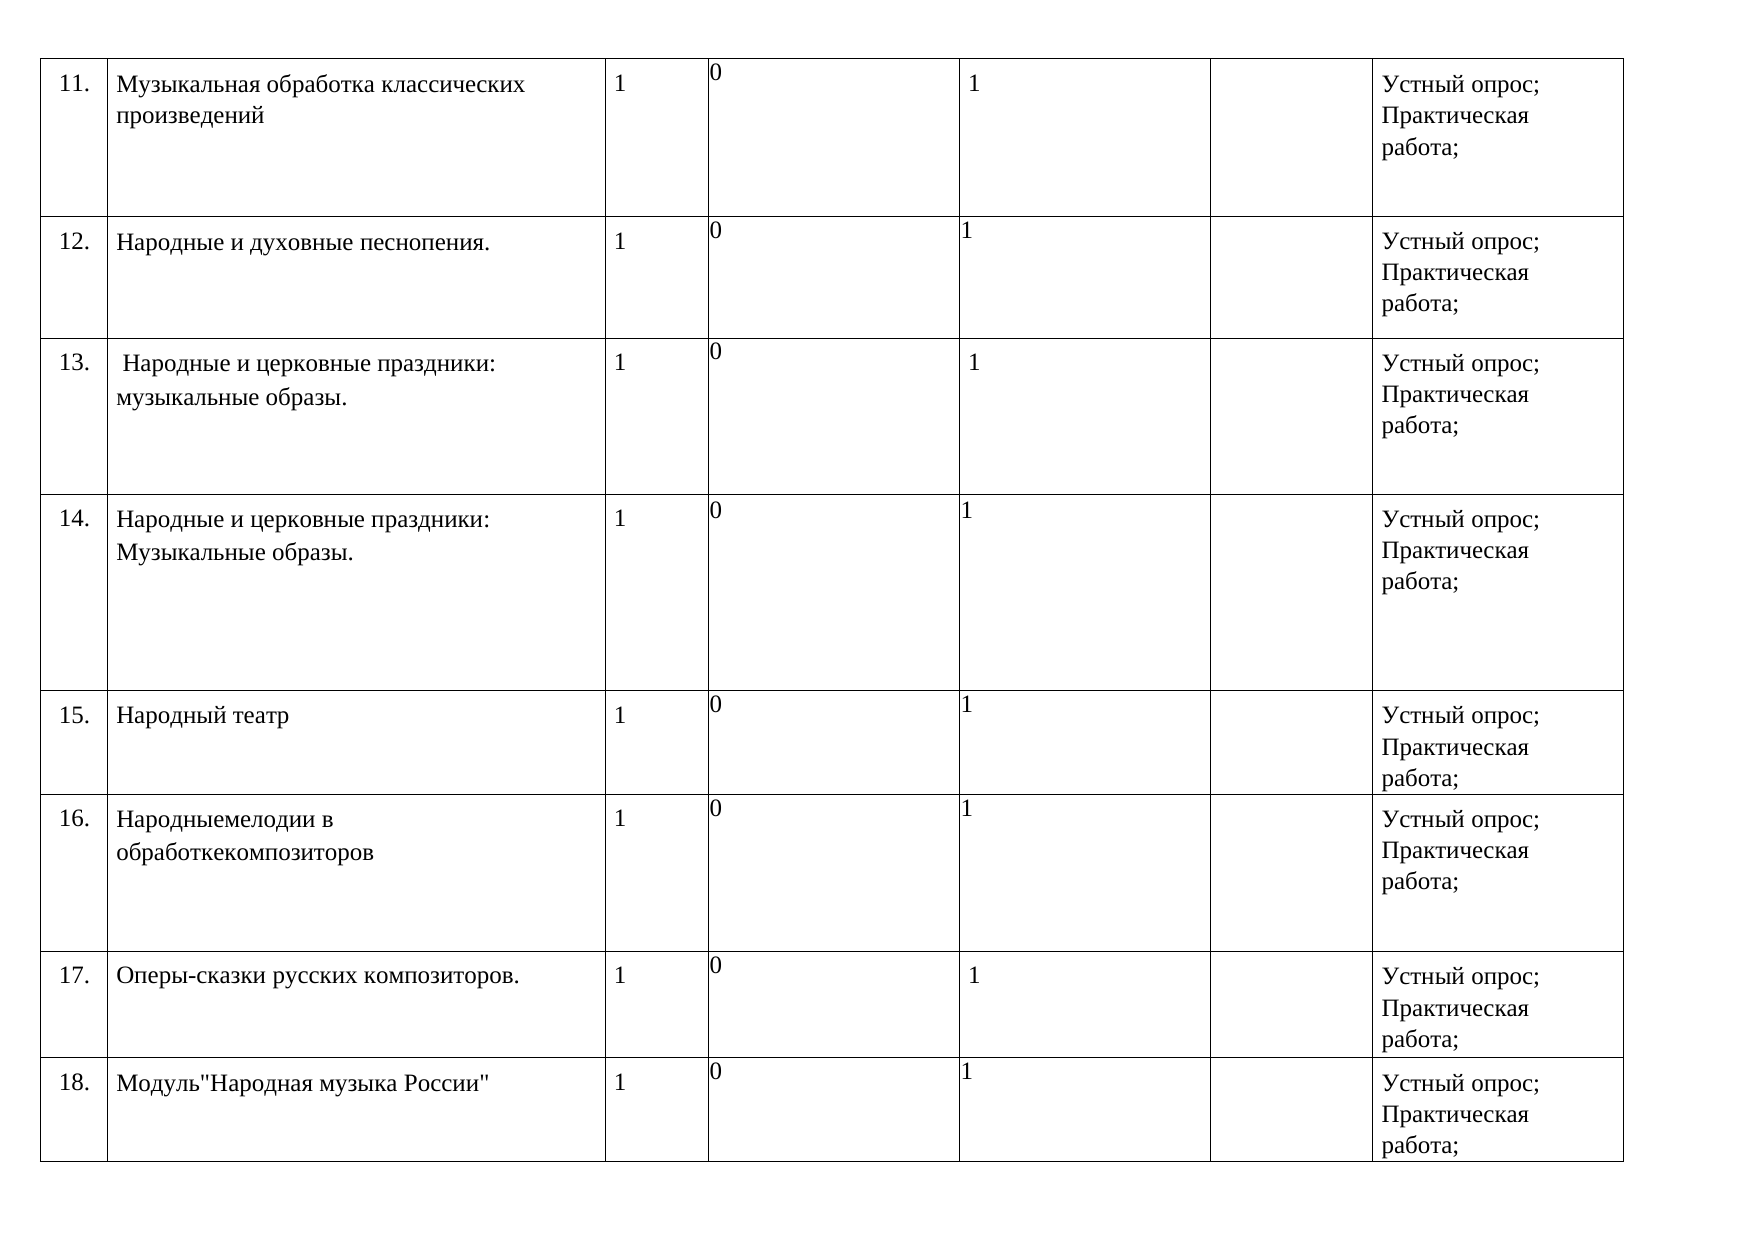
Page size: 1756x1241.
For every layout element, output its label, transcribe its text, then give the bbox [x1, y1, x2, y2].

table_cell 1 [606, 1058, 708, 1161]
table_cell 1 [606, 691, 708, 793]
table_cell Устный опрос; Практическая работа; [1373, 952, 1623, 1057]
table_cell [1211, 691, 1372, 793]
table_header Музыкальная обработка классических произведений [108, 59, 605, 216]
table_cell [1211, 339, 1372, 493]
table_cell Народный театр [108, 691, 605, 793]
table_cell 1 [960, 952, 1210, 1057]
table_cell Оперы-сказки русских композиторов. [108, 952, 605, 1057]
table_cell 1 [606, 795, 708, 951]
table_cell Народные и духовные песнопения. [108, 217, 605, 337]
table_cell [1211, 217, 1372, 337]
table_cell 1 [960, 495, 1210, 690]
table_cell 12. [41, 217, 107, 337]
table_cell 0 [709, 795, 959, 951]
table_cell 0 [709, 495, 959, 690]
table_header [1211, 59, 1372, 216]
table_cell 1 [606, 495, 708, 690]
table_cell Устный опрос; Практическая работа; [1373, 691, 1623, 793]
table_cell Модуль"Народная музыка России" [108, 1058, 605, 1161]
table_header 1 [960, 59, 1210, 216]
table_header 0 [709, 59, 959, 216]
table_cell 1 [960, 1058, 1210, 1161]
table_cell 0 [709, 691, 959, 793]
table_cell 1 [960, 217, 1210, 337]
table_cell Устный опрос; Практическая работа; [1373, 495, 1623, 690]
table_cell 13. [41, 339, 107, 493]
table_cell 1 [960, 691, 1210, 793]
table_cell 1 [960, 795, 1210, 951]
table_cell [1211, 795, 1372, 951]
table_header Устный опрос; Практическая работа; [1373, 59, 1623, 216]
table_cell Народныемелодии в обработкекомпозиторов [108, 795, 605, 951]
table_cell 0 [709, 952, 959, 1057]
table_header 11. [41, 59, 107, 216]
table_cell 1 [606, 952, 708, 1057]
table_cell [1373, 1058, 1623, 1161]
table_cell 0 [709, 339, 959, 493]
table_cell 1 [606, 217, 708, 337]
table_cell Устный опрос; Практическая работа; [1373, 795, 1623, 951]
table_cell Устный опрос; Практическая работа; [1373, 339, 1623, 493]
table_cell [1211, 1058, 1372, 1161]
table_cell [1211, 952, 1372, 1057]
table_cell 16. [41, 795, 107, 951]
table_cell 15. [41, 691, 107, 793]
table_cell 0 [709, 1058, 959, 1161]
table_cell Народные и церковные праздники: Музыкальные образы. [108, 495, 605, 690]
table_cell Народные и церковные праздники: музыкальные образы. [108, 339, 605, 493]
table_cell 17. [41, 952, 107, 1057]
table_cell 0 [709, 217, 959, 337]
table_header 1 [606, 59, 708, 216]
table_cell 14. [41, 495, 107, 690]
table_cell 1 [606, 339, 708, 493]
table_cell 18. [41, 1058, 107, 1161]
table_cell 1 [960, 339, 1210, 493]
table_cell Устный опрос; Практическая работа; [1373, 217, 1623, 337]
table_cell [1211, 495, 1372, 690]
